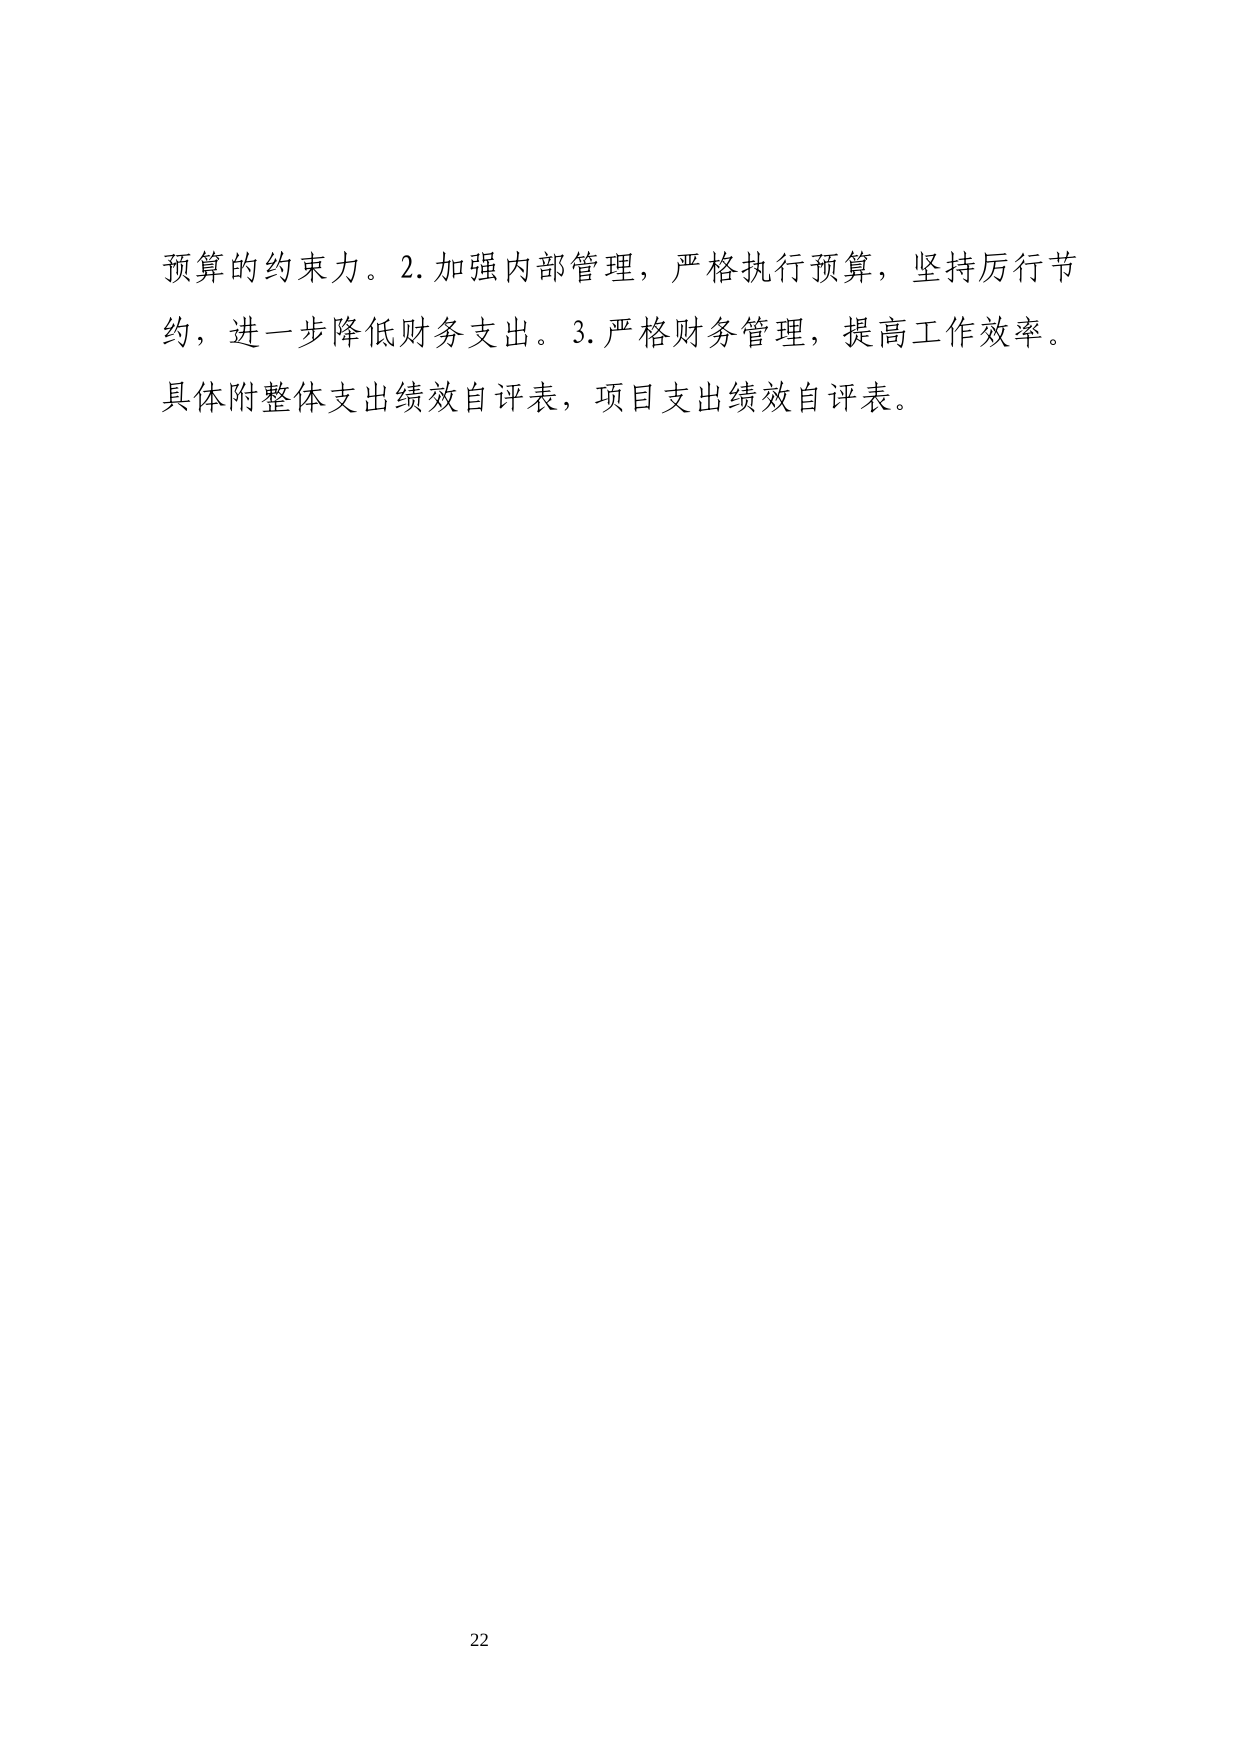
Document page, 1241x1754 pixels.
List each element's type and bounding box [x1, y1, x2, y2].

text [159, 233, 1081, 428]
